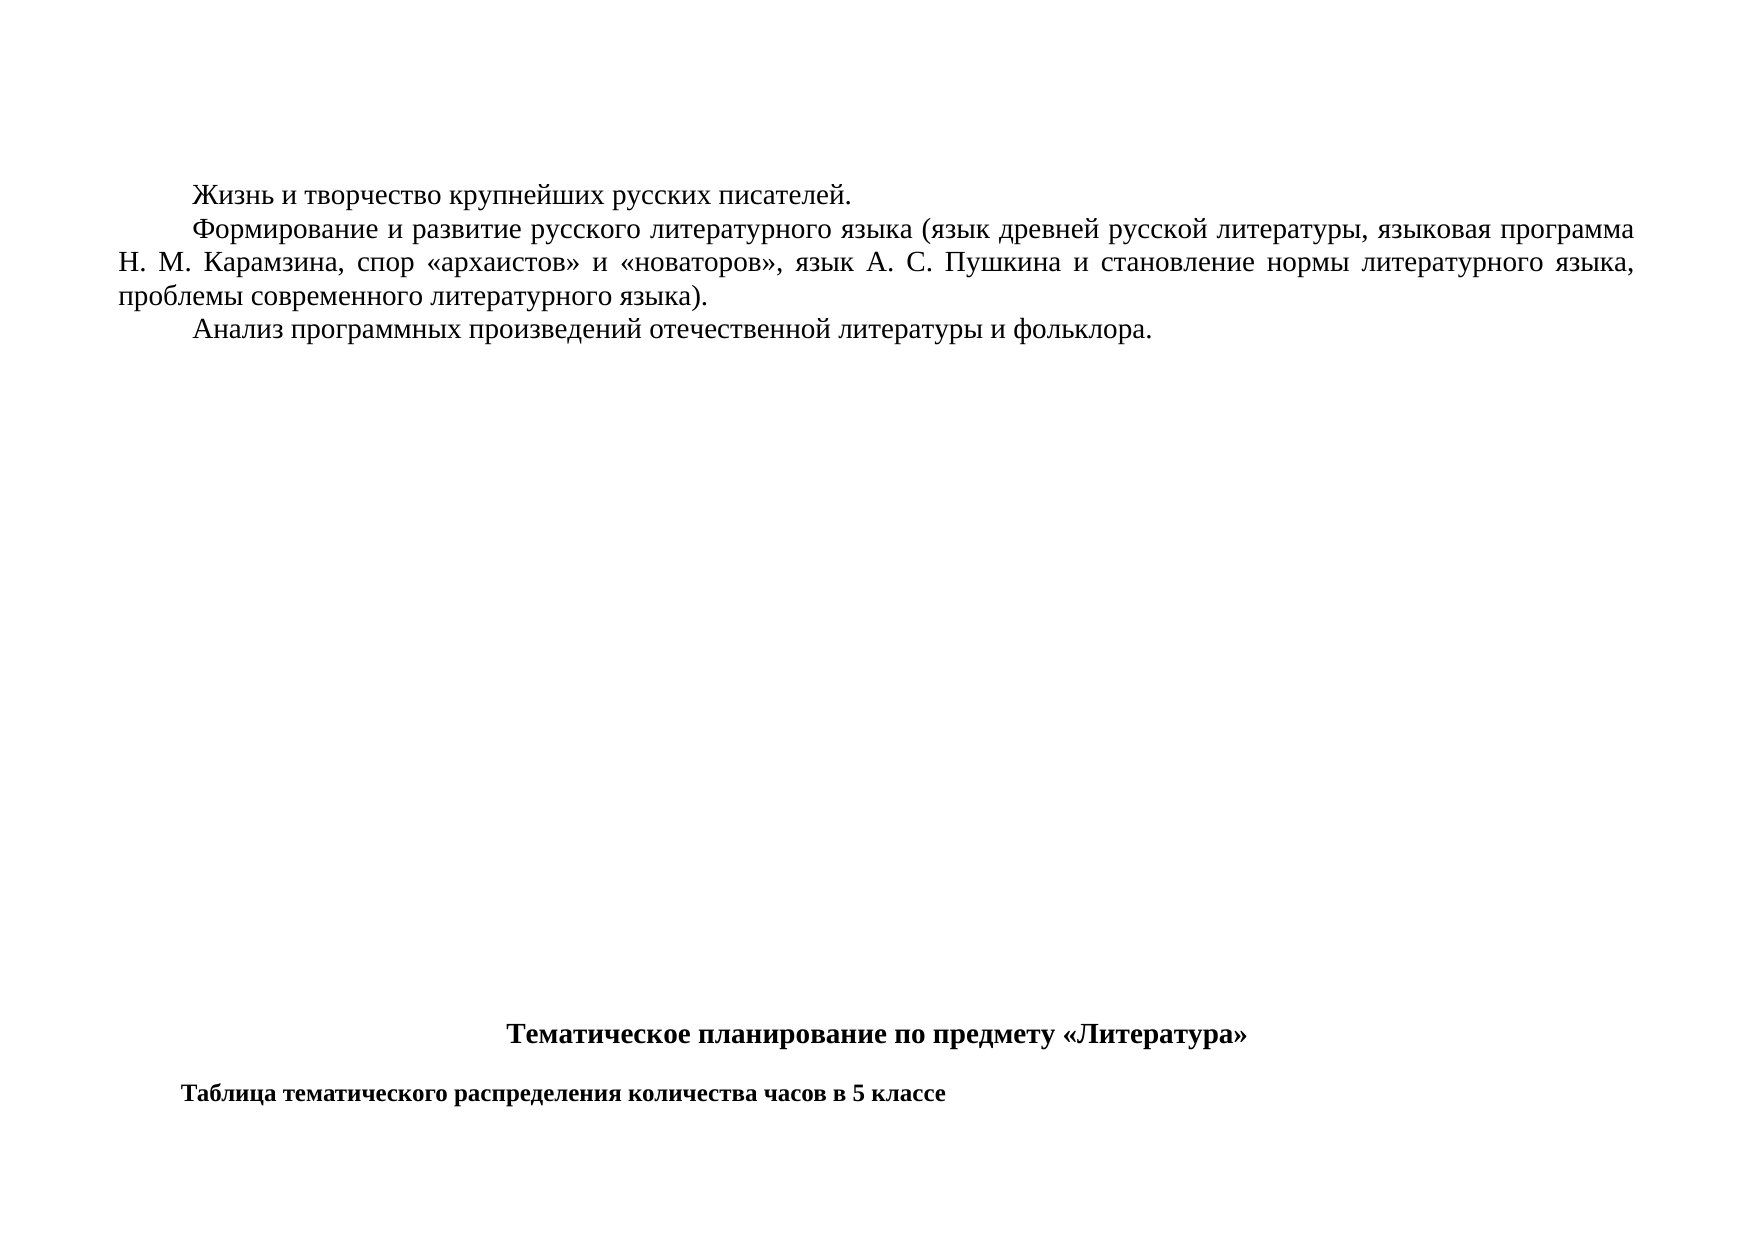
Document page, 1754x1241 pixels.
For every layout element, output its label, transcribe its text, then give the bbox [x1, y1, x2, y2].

text Тематическое планирование по предмету «Литература» [118, 1016, 1636, 1049]
text Формирование и развитие русского литературного языка (язык древней русской литературы, языковая программа Н. М. Карамзина, спор «архаистов» и «новаторов», язык А. С. Пушкина и становление нормы литературного языка, проблемы современного литературного языка). [118, 211, 1636, 311]
text Жизнь и творчество крупнейших русских писателей. [118, 177, 1636, 211]
text Анализ программных произведений отечественной литературы и фольклора. [118, 311, 1636, 345]
text Таблица тематического распределения количества часов в 5 классе [118, 1078, 1636, 1107]
